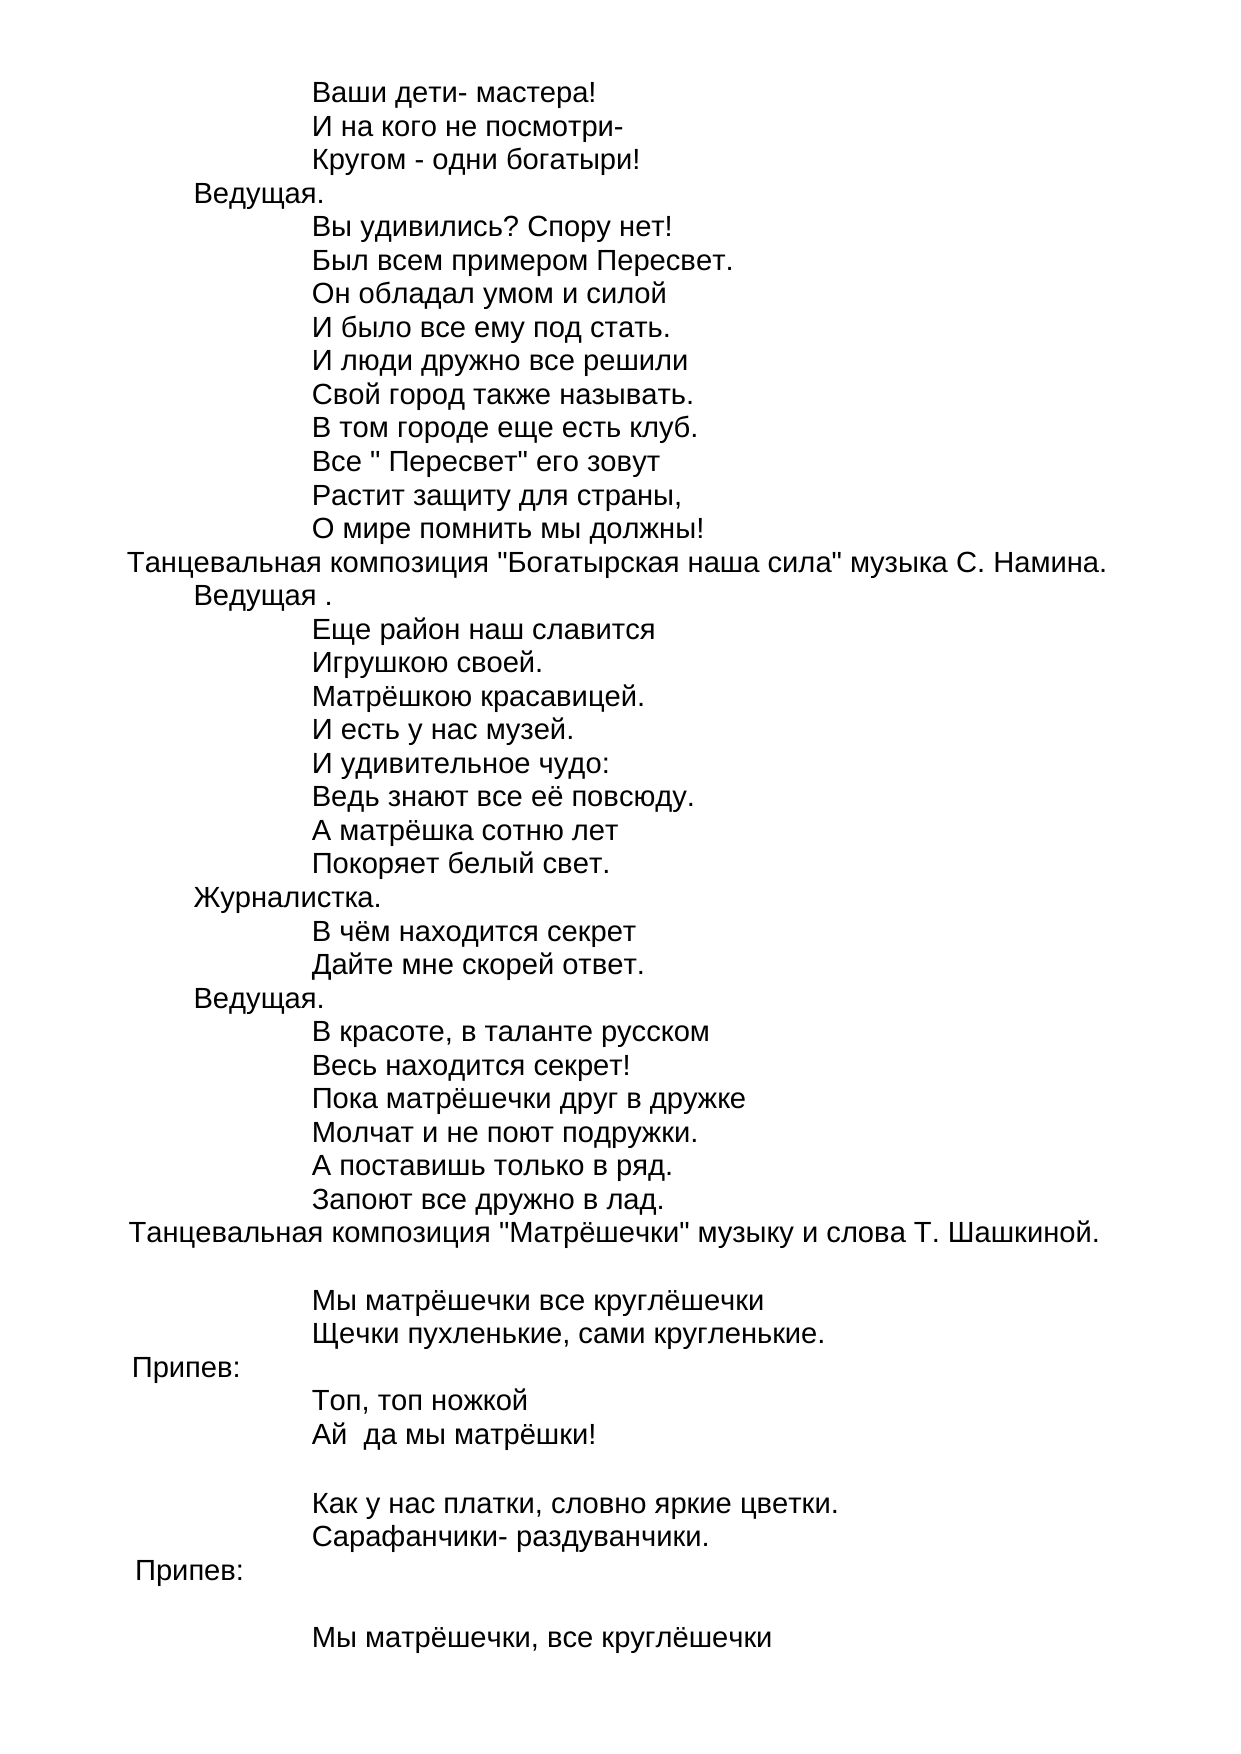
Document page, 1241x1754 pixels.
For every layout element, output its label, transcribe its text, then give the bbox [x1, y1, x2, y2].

text Припев: [0, 1553, 1183, 1586]
text В том городе еще есть клуб. [0, 410, 1183, 444]
text И есть у нас музей. [0, 712, 1183, 746]
text И удивительное чудо: [0, 746, 1183, 779]
text Свой город также называть. [0, 377, 1183, 410]
text И люди дружно все решили [0, 343, 1183, 377]
text Дайте мне скорей ответ. [0, 947, 1183, 981]
text А матрёшка сотню лет [0, 813, 1183, 846]
text В чём находится секрет [0, 913, 1183, 947]
text Все " Пересвет" его зовут [0, 444, 1183, 477]
text Танцевальная композиция "Богатырская наша сила" музыка С. Намина. [0, 544, 1183, 578]
text Ведь знают все её повсюду. [0, 779, 1183, 813]
text Покоряет белый свет. [0, 846, 1183, 880]
text Запоют все дружно в лад. [0, 1182, 1183, 1215]
text Мы матрёшечки, все круглёшечки [0, 1620, 1183, 1653]
text Ведущая. [0, 981, 1183, 1014]
text Растит защиту для страны, [0, 477, 1183, 511]
text Т Танцевальная композиция "Матрёшечки" музыку и слова Т. Шашкиной. [0, 1215, 1183, 1249]
text Ведущая. [0, 176, 1183, 209]
text О мире помнить мы должны! [0, 511, 1183, 544]
text Как у нас платки, словно яркие цветки. [0, 1486, 1183, 1519]
text Матрёшкою красавицей. [0, 679, 1183, 712]
text А поставишь только в ряд. [0, 1148, 1183, 1182]
text Сарафанчики- раздуванчики. [0, 1519, 1183, 1553]
text Ведущая . [0, 578, 1183, 612]
text Молчат и не поют подружки. [0, 1115, 1183, 1148]
text Был всем примером Пересвет. [0, 243, 1183, 276]
text П Припев: [0, 1349, 1183, 1383]
text Кругом - одни богатыри! [0, 142, 1183, 176]
text Топ, топ ножкой [0, 1383, 1183, 1417]
text Мы матрёшечки все круглёшечки [0, 1282, 1183, 1316]
text Игрушкою своей. [0, 645, 1183, 679]
text И на кого не посмотри- [0, 108, 1183, 142]
text Ваши дети- мастера! [0, 75, 1183, 108]
text Щечки пухленькие, сами кругленькие. [0, 1316, 1183, 1349]
text Ай да мы матрёшки! [0, 1417, 1183, 1450]
text Пока матрёшечки друг в дружке [0, 1081, 1183, 1115]
text Он обладал умом и силой [0, 276, 1183, 310]
text В красоте, в таланте русском [0, 1014, 1183, 1048]
text Вы удивились? Спору нет! [0, 209, 1183, 243]
text Весь находится секрет! [0, 1048, 1183, 1081]
text И было все ему под стать. [0, 310, 1183, 343]
text Еще район наш славится [0, 612, 1183, 645]
text Журналистка. [0, 880, 1183, 913]
